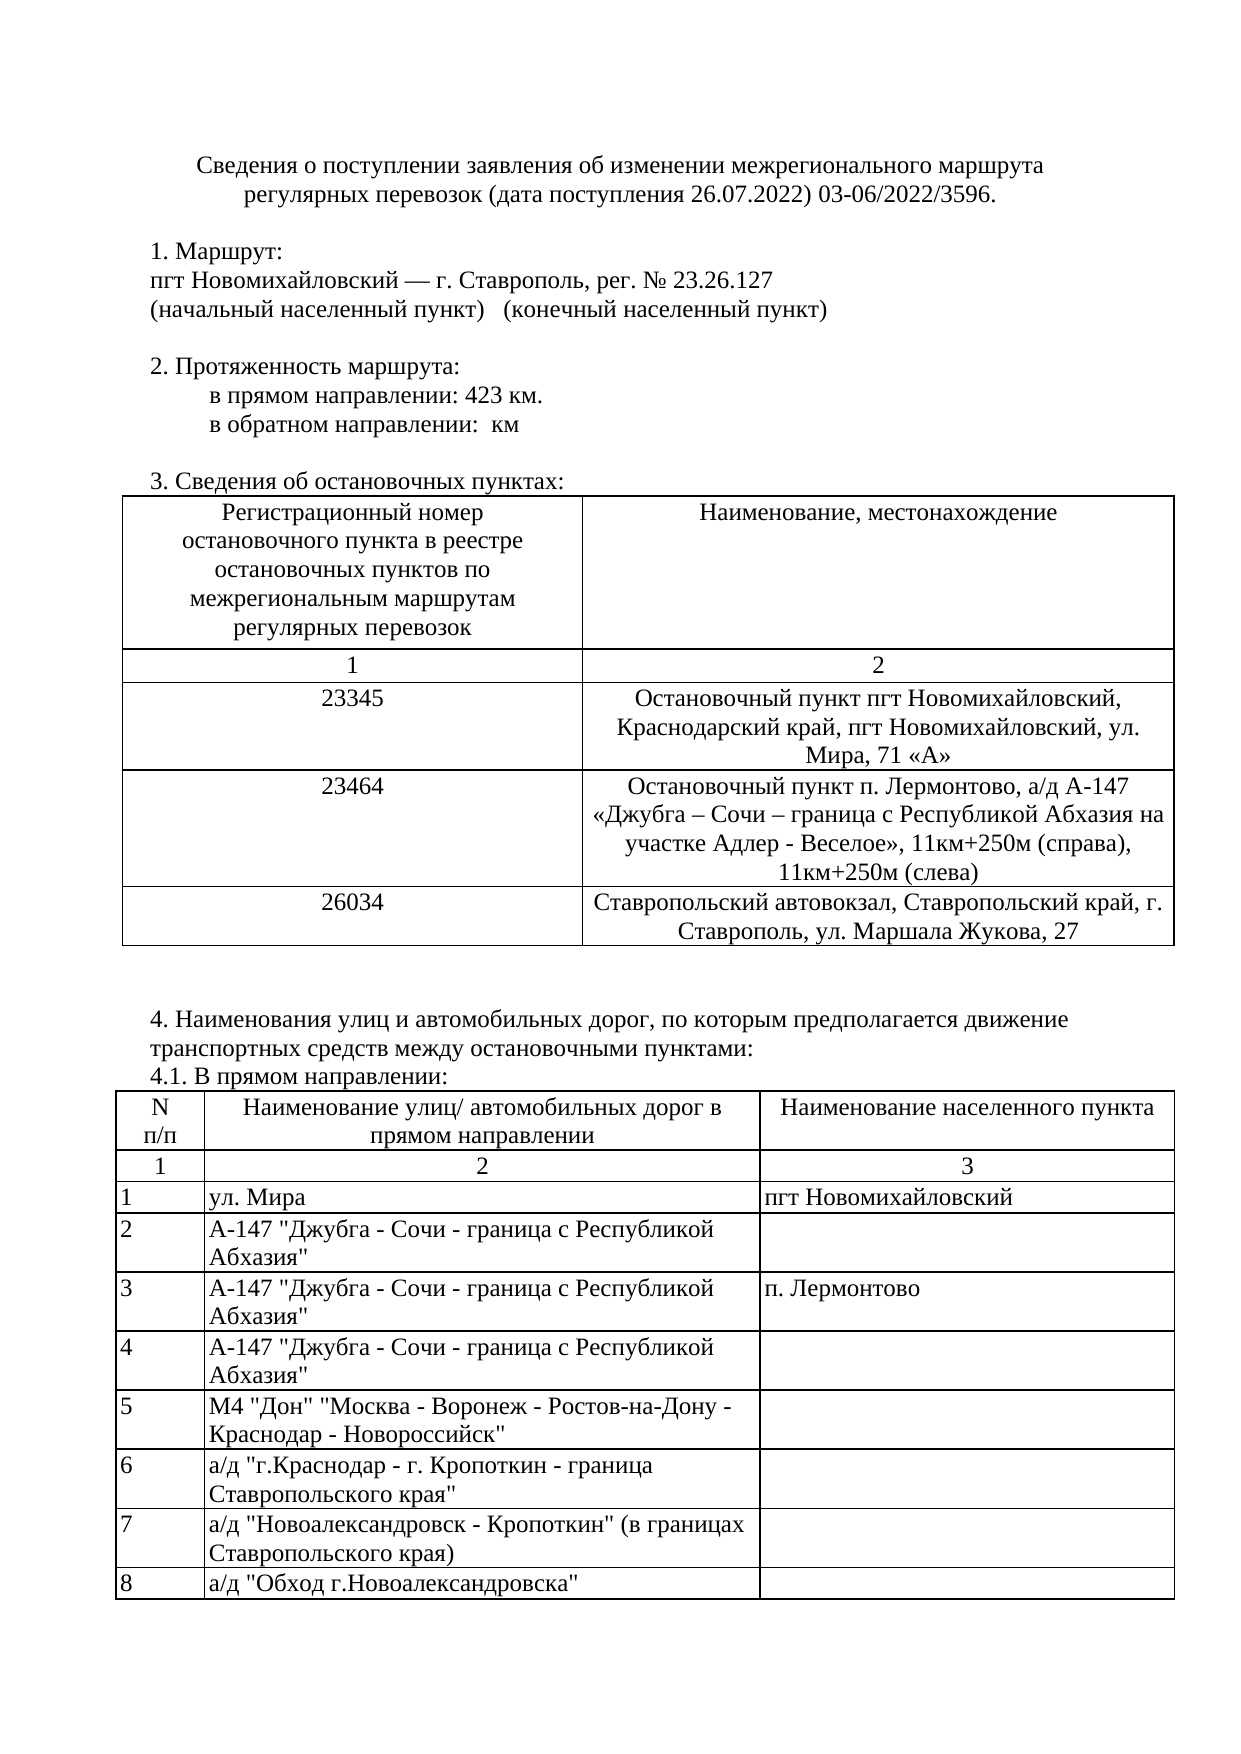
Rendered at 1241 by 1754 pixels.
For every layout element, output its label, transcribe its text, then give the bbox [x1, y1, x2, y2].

table_cell М4 "Дон" "Москва - Воронеж - Ростов-на-Дону - Краснодар - Новороссийск" [205, 1391, 759, 1448]
table_cell [761, 1332, 1174, 1389]
text (начальный населенный пункт) (конечный населенный пункт) [150, 294, 1090, 322]
table_cell Остановочный пункт п. Лермонтово, а/д А-147 «Джубга – Сочи – граница с Республикой Абхазия на участке Адлер - Веселое», 11км+250м (справа), 11км+250м (слева) [583, 771, 1173, 886]
table_cell [761, 1509, 1174, 1566]
text в обратном направлении: км [150, 409, 1090, 437]
text пгт Новомихайловский — г. Ставрополь, рег. № 23.26.127 [150, 265, 1090, 294]
table_header Наименование, местонахождение [583, 497, 1173, 648]
table_cell 1 [117, 1182, 204, 1212]
table_cell Ставропольский автовокзал, Ставропольский край, г. Ставрополь, ул. Маршала Жукова, 27 [583, 887, 1173, 945]
table_cell 8 [117, 1568, 204, 1598]
table_cell 4 [117, 1332, 204, 1389]
table_cell 2 [205, 1151, 759, 1181]
table_cell А-147 "Джубга - Сочи - граница с Республикой Абхазия" [205, 1273, 759, 1330]
table_cell а/д "Новоалександровск - Кропоткин" (в границах Ставропольского края) [205, 1509, 759, 1566]
table_cell 3 [761, 1151, 1174, 1181]
text 3. Сведения об остановочных пунктах: [150, 466, 1090, 495]
text Сведения о поступлении заявления об изменении межрегионального маршрута регулярных перевозок (дата поступления 26.07.2022) 03-06/2022/3596. [150, 150, 1090, 207]
table_header Наименование улиц/ автомобильных дорог в прямом направлении [205, 1092, 759, 1149]
text 2. Протяженность маршрута: [150, 351, 1090, 380]
table_cell [761, 1214, 1174, 1271]
table_cell 7 [117, 1509, 204, 1566]
table_header Наименование населенного пункта [761, 1092, 1174, 1149]
table_cell 23345 [123, 683, 582, 769]
table_cell 23464 [123, 771, 582, 886]
table_cell 3 [117, 1273, 204, 1330]
table_cell [761, 1391, 1174, 1448]
table_cell А-147 "Джубга - Сочи - граница с Республикой Абхазия" [205, 1214, 759, 1271]
table_cell 2 [583, 650, 1173, 681]
table_cell 6 [117, 1450, 204, 1507]
table_header Регистрационный номер остановочного пункта в реестре остановочных пунктов по межрегиональным маршрутам регулярных перевозок [123, 497, 582, 648]
table_cell п. Лермонтово [761, 1273, 1174, 1330]
text в прямом направлении: 423 км. [150, 380, 1090, 409]
table_cell А-147 "Джубга - Сочи - граница с Республикой Абхазия" [205, 1332, 759, 1389]
table_cell [761, 1568, 1174, 1598]
table_cell 26034 [123, 887, 582, 945]
table_cell 2 [117, 1214, 204, 1271]
text 1. Маршрут: [150, 236, 1090, 265]
text 4. Наименования улиц и автомобильных дорог, по которым предполагается движение транспортных средств между остановочными пунктами: [150, 1004, 1090, 1061]
table_cell Остановочный пункт пгт Новомихайловский, Краснодарский край, пгт Новомихайловский, ул. Мира, 71 «А» [583, 683, 1173, 769]
text 4.1. В прямом направлении: [150, 1061, 1090, 1090]
table_cell пгт Новомихайловский [761, 1182, 1174, 1212]
table_cell 5 [117, 1391, 204, 1448]
table_cell а/д "Обход г.Новоалександровска" [205, 1568, 759, 1598]
table_cell 1 [117, 1151, 204, 1181]
table_cell ул. Мира [205, 1182, 759, 1212]
table_cell а/д "г.Краснодар - г. Кропоткин - граница Ставропольского края" [205, 1450, 759, 1507]
table_cell 1 [123, 650, 582, 681]
table_cell [761, 1450, 1174, 1507]
table_header N п/п [117, 1092, 204, 1149]
